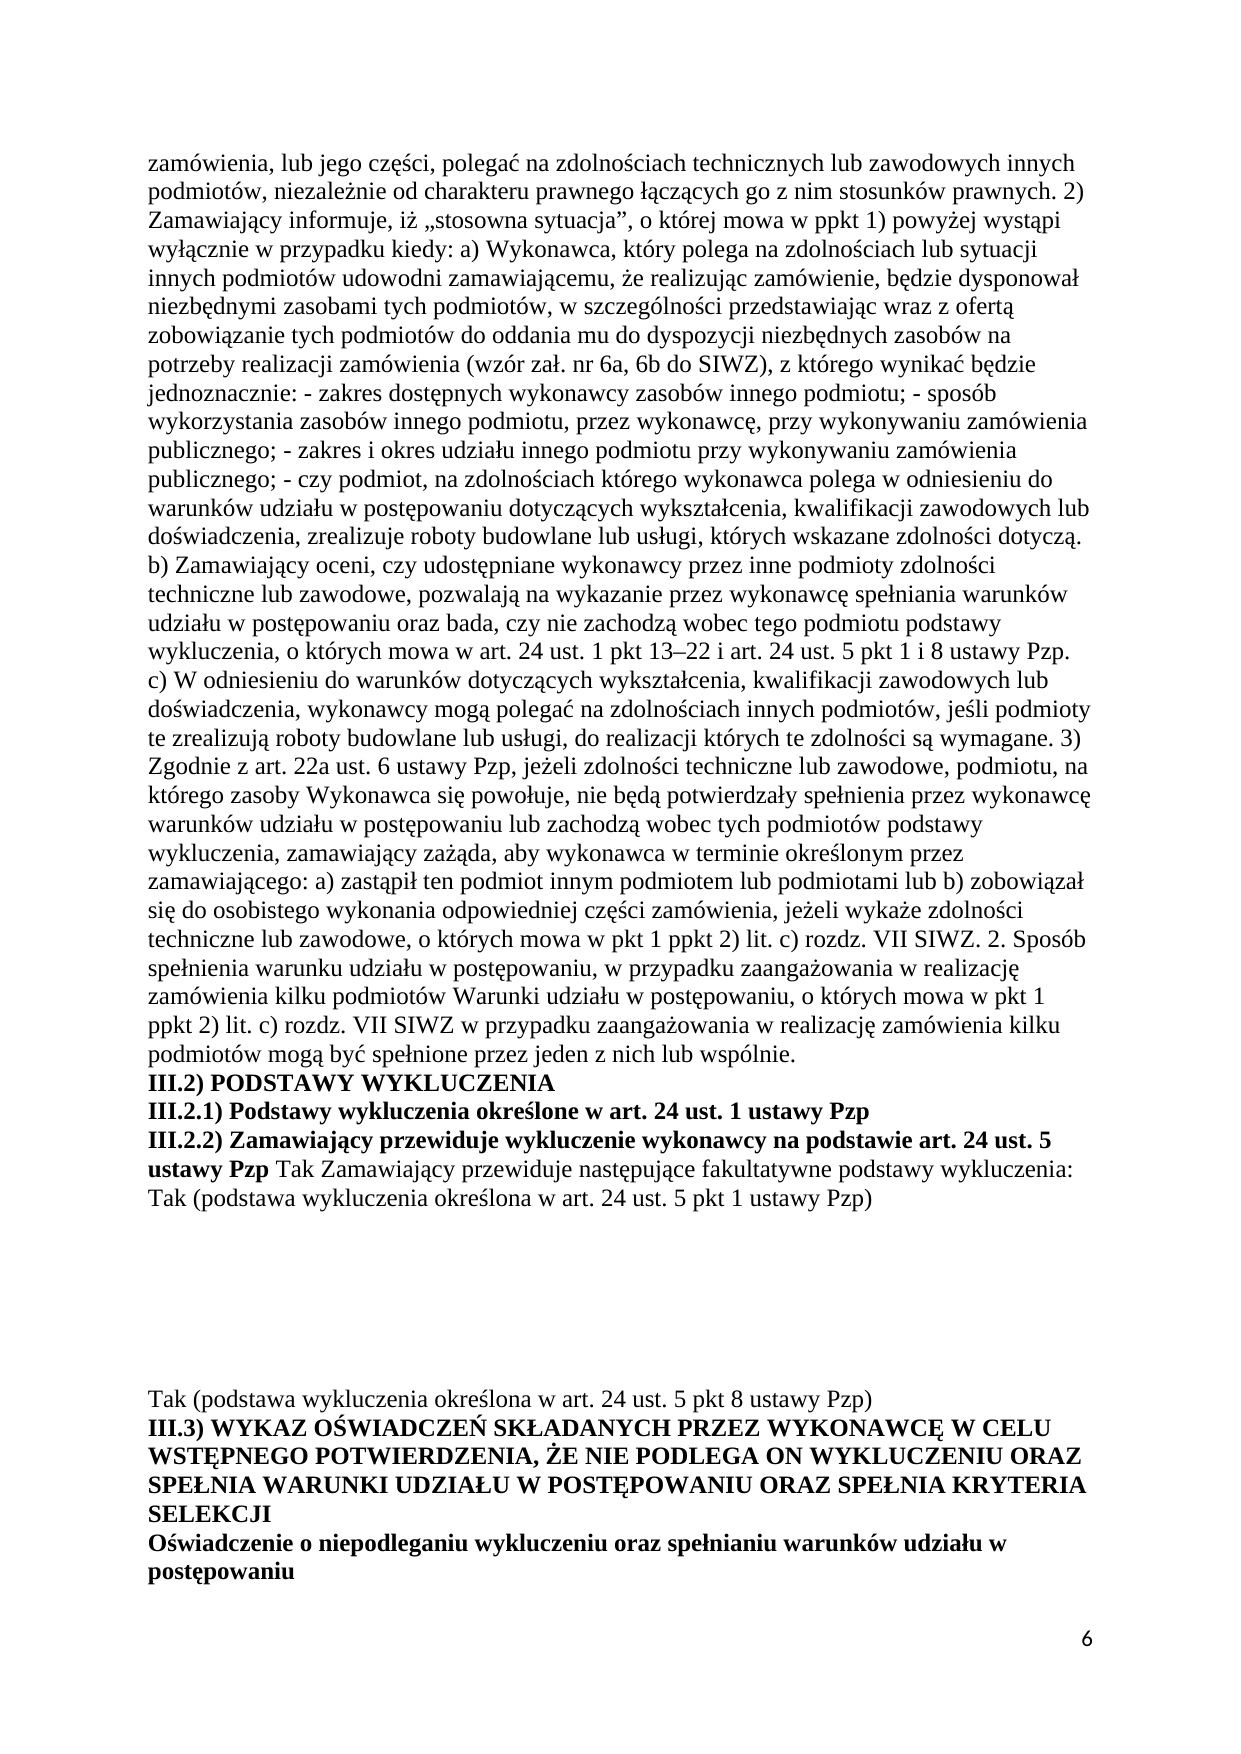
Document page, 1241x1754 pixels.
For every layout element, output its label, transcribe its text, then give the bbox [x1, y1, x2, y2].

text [148, 148, 1093, 1068]
text III.2.1) Podstawy wykluczenia określone w art. 24 ust. 1 ustawy Pzp III.2.2) Zamawiający przewiduje wykluczenie wykonawcy na podstawie art. 24 ust. 5 ustawy Pzp Tak Zamawiający przewiduje następujące fakultatywne podstawy wykluczenia: Tak (podstawa wykluczenia określona w art. 24 ust. 5 pkt 1 ustawy Pzp) Tak (podstawa wykluczenia określona w art. 24 ust. 5 pkt 8 ustawy Pzp) [148, 1096, 1093, 1413]
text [148, 1528, 1093, 1585]
text III.2) PODSTAWY WYKLUCZENIA [148, 1068, 1093, 1096]
text III.3) WYKAZ OŚWIADCZEŃ SKŁADANYCH PRZEZ WYKONAWCĘ W CELU WSTĘPNEGO POTWIERDZENIA, ŻE NIE PODLEGA ON WYKLUCZENIU ORAZ SPEŁNIA WARUNKI UDZIAŁU W POSTĘPOWANIU ORAZ SPEŁNIA KRYTERIA SELEKCJI [148, 1413, 1093, 1528]
